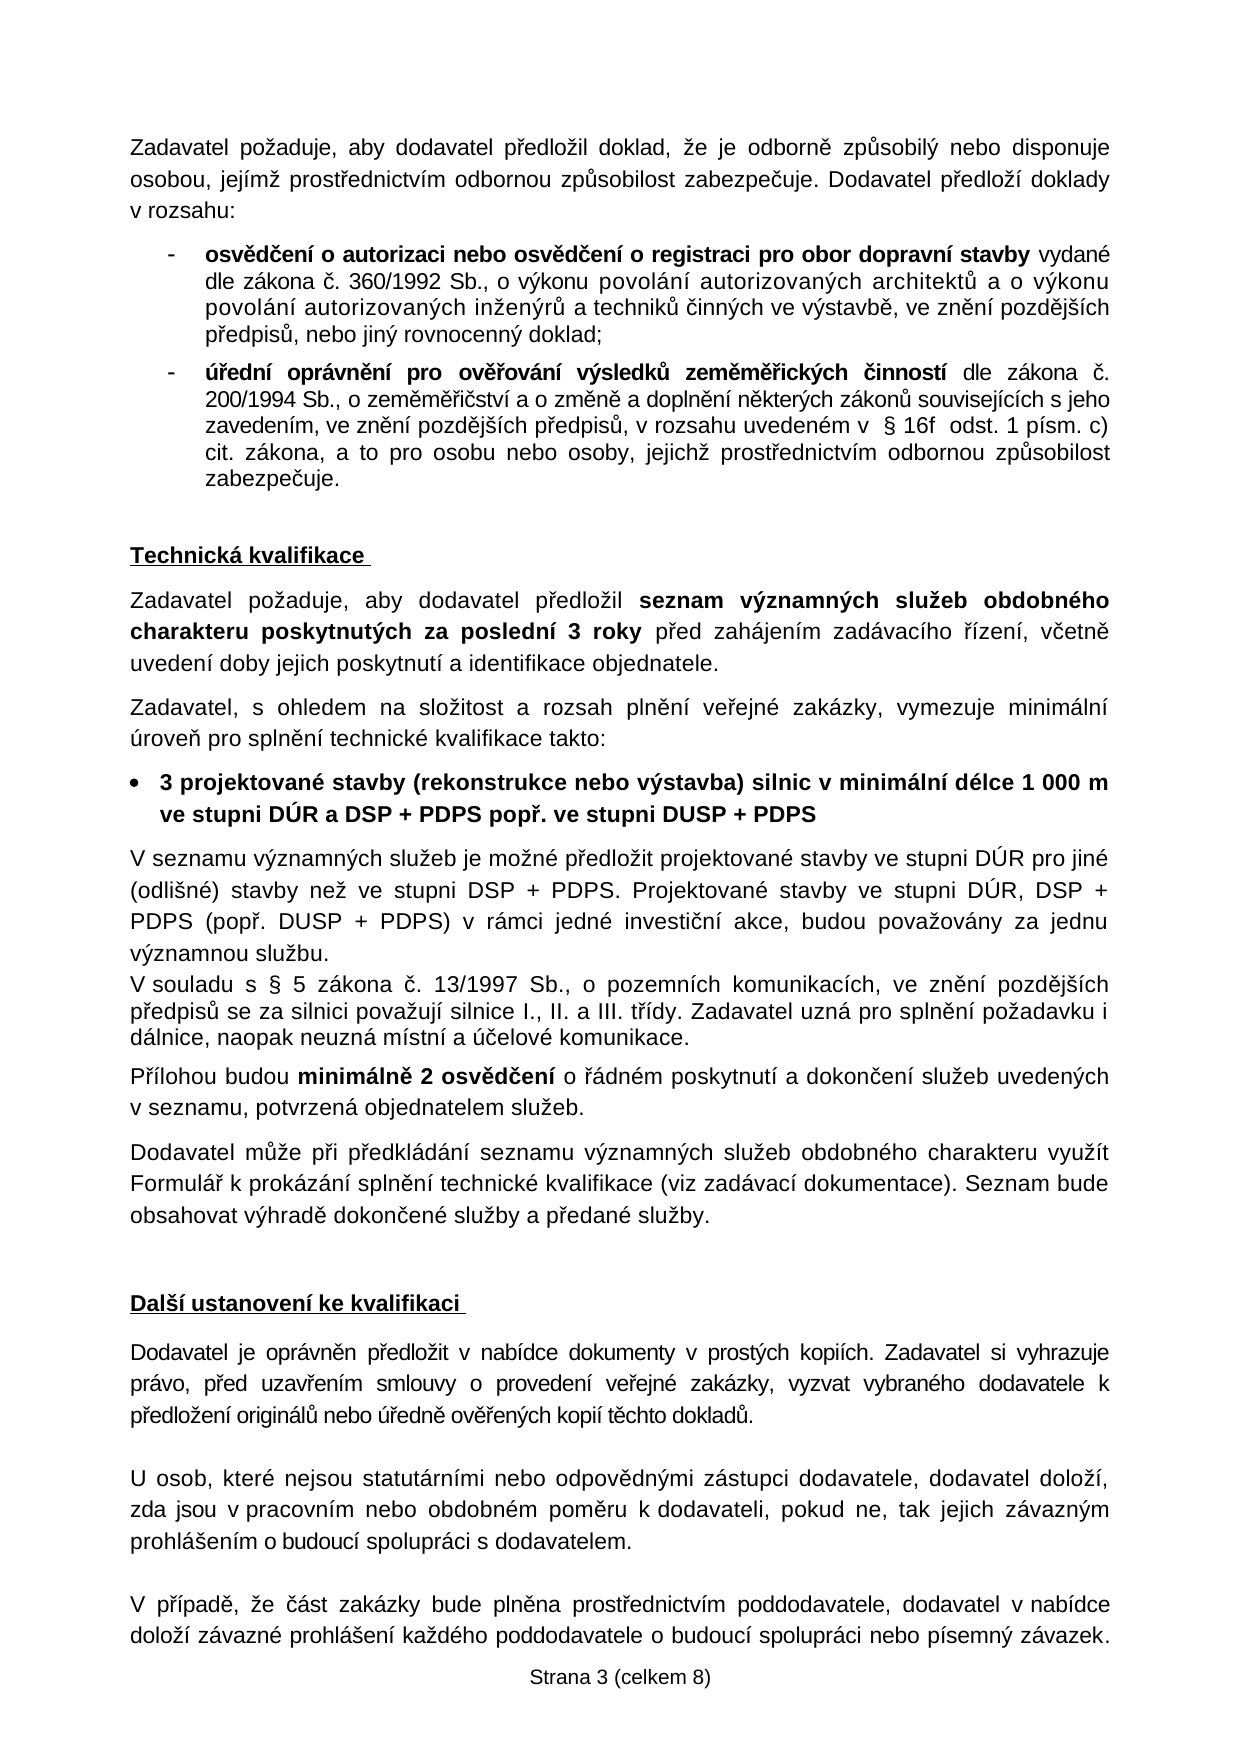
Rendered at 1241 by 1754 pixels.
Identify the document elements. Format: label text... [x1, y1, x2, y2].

text Dodavatel může při předkládání seznamu významných služeb obdobného charakteru využít Formulář k prokázání splnění technické kvalifikace (viz zadávací dokumentace). Seznam bude obsahovat výhradě dokončené služby a předané služby. [130, 1138, 1110, 1228]
list úřední oprávnění pro ověřování výsledků zeměměřických činností dle zákona č. 200/1994 Sb., o zeměměřičství a o změně a doplnění některých zákonů souvisejících s jeho zavedením, ve znění pozdějších předpisů, v rozsahu uvedeném v § 16f odst. 1 písm. c) cit. zákona, a to pro osobu nebo osoby, jejichž prostřednictvím odbornou způsobilost zabezpečuje. [167, 359, 1110, 491]
list osvědčení o autorizaci nebo osvědčení o registraci pro obor dopravní stavby vydané dle zákona č. 360/1992 Sb., o výkonu povolání autorizovaných architektů a o výkonu povolání autorizovaných inženýrů a techniků činných ve výstavbě, ve znění pozdějších předpisů, nebo jiný rovnocenný doklad; [167, 241, 1110, 347]
list Zadavatel požaduje, aby dodavatel předložil doklad, že je odborně způsobilý nebo disponuje osobou, jejímž prostřednictvím odbornou způsobilost zabezpečuje. Dodavatel předloží doklady v rozsahu: [130, 134, 1110, 224]
text V souladu s § 5 zákona č. 13/1997 Sb., o pozemních komunikacích, ve znění pozdějších předpisů se za silnici považují silnice I., II. a III. třídy. Zadavatel uzná pro splnění požadavku i dálnice, naopak neuzná místní a účelové komunikace. [130, 971, 1110, 1050]
text Zadavatel, s ohledem na složitost a rozsah plnění veřejné zakázky, vymezuje minimální úroveň pro splnění technické kvalifikace takto: [130, 694, 1110, 752]
text V seznamu významných služeb je možné předložit projektované stavby ve stupni DÚR pro jiné (odlišné) stavby než ve stupni DSP + PDPS. Projektované stavby ve stupni DÚR, DSP + PDPS (popř. DUSP + PDPS) v rámci jedné investiční akce, budou považovány za jednu významnou službu. [130, 845, 1110, 966]
text Přílohou budou minimálně 2 osvědčení o řádném poskytnutí a dokončení služeb uvedených v seznamu, potvrzená objednatelem služeb. [130, 1063, 1110, 1121]
list Další ustanovení ke kvalifikaci [130, 1290, 1110, 1316]
text U osob, které nejsou statutárními nebo odpovědnými zástupci dodavatele, dodavatel doloží, zda jsou v pracovním nebo obdobném poměru k dodavateli, pokud ne, tak jejich závazným prohlášením o budoucí spolupráci s dodavatelem. [130, 1465, 1110, 1554]
text Zadavatel požaduje, aby dodavatel předložil seznam významných služeb obdobného charakteru poskytnutých za poslední 3 roky před zahájením zadávacího řízení, včetně uvedení doby jejich poskytnutí a identifikace objednatele. [130, 587, 1110, 676]
list Technická kvalifikace [130, 542, 1110, 569]
list 3 projektované stavby (rekonstrukce nebo výstavba) silnic v minimální délce 1 000 m ve stupni DÚR a DSP + PDPS popř. ve stupni DUSP + PDPS [130, 769, 1110, 827]
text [130, 1591, 1110, 1649]
text Dodavatel je oprávněn předložit v nabídce dokumenty v prostých kopiích. Zadavatel si vyhrazuje právo, před uzavřením smlouvy o provedení veřejné zakázky, vyzvat vybraného dodavatele k předložení originálů nebo úředně ověřených kopií těchto dokladů. [130, 1338, 1110, 1428]
